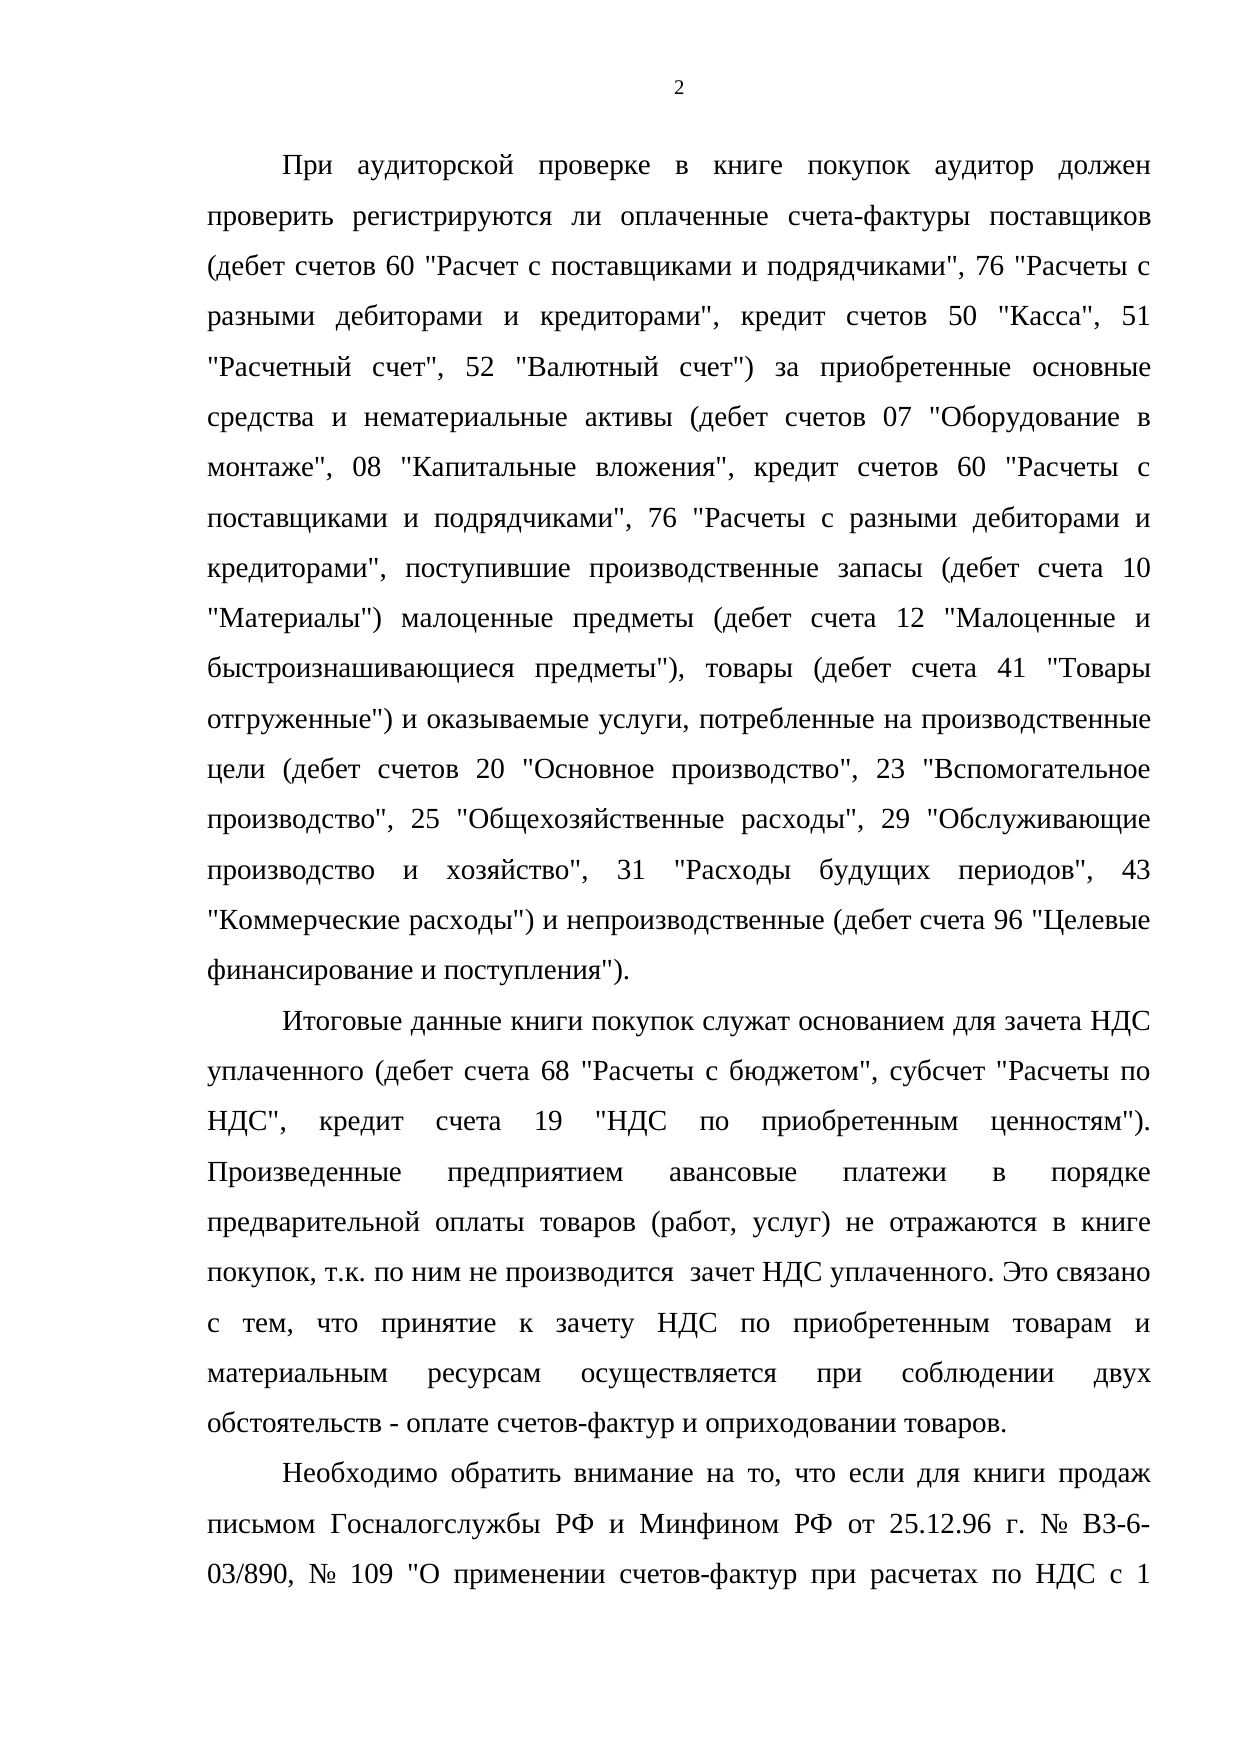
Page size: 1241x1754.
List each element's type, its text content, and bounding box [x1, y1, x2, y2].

text При аудиторской проверке в книге покупок аудитор должен проверить регистрируются ли оплаченные счета-фактуры поставщиков (дебет счетов 60 "Расчет с поставщиками и подрядчиками", 76 "Расчеты с разными дебиторами и кредиторами", кредит счетов 50 "Касса", 51 "Расчетный счет", 52 "Валютный счет") за приобретенные основные средства и нематериальные активы (дебет счетов 07 "Оборудование в монтаже", 08 "Капитальные вложения", кредит счетов 60 "Расчеты с поставщиками и подрядчиками", 76 "Расчеты с разными дебиторами и кредиторами", поступившие производственные запасы (дебет счета 10 "Материалы") малоценные предметы (дебет счета 12 "Малоценные и быстроизнашивающиеся предметы"), товары (дебет счета 41 "Товары отгруженные") и оказываемые услуги, потребленные на производственные цели (дебет счетов 20 "Основное производство", 23 "Вспомогательное производство", 25 "Общехозяйственные расходы", 29 "Обслуживающие производство и хозяйство", 31 "Расходы будущих периодов", 43 "Коммерческие расходы") и непроизводственные (дебет счета 96 "Целевые финансирование и поступления"). [207, 148, 1152, 986]
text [207, 1456, 1152, 1590]
text Итоговые данные книги покупок служат основанием для зачета НДС уплаченного (дебет счета 68 "Расчеты с бюджетом", субсчет "Расчеты по НДС", кредит счета 19 "НДС по приобретенным ценностям"). Произведенные предприятием авансовые платежи в порядке предварительной оплаты товаров (работ, услуг) не отражаются в книге покупок, т.к. по ним не производится зачет НДС уплаченного. Это связано с тем, что принятие к зачету НДС по приобретенным товарам и материальным ресурсам осуществляется при соблюдении двух обстоятельств - оплате счетов-фактур и оприходовании товаров. [207, 1003, 1152, 1439]
